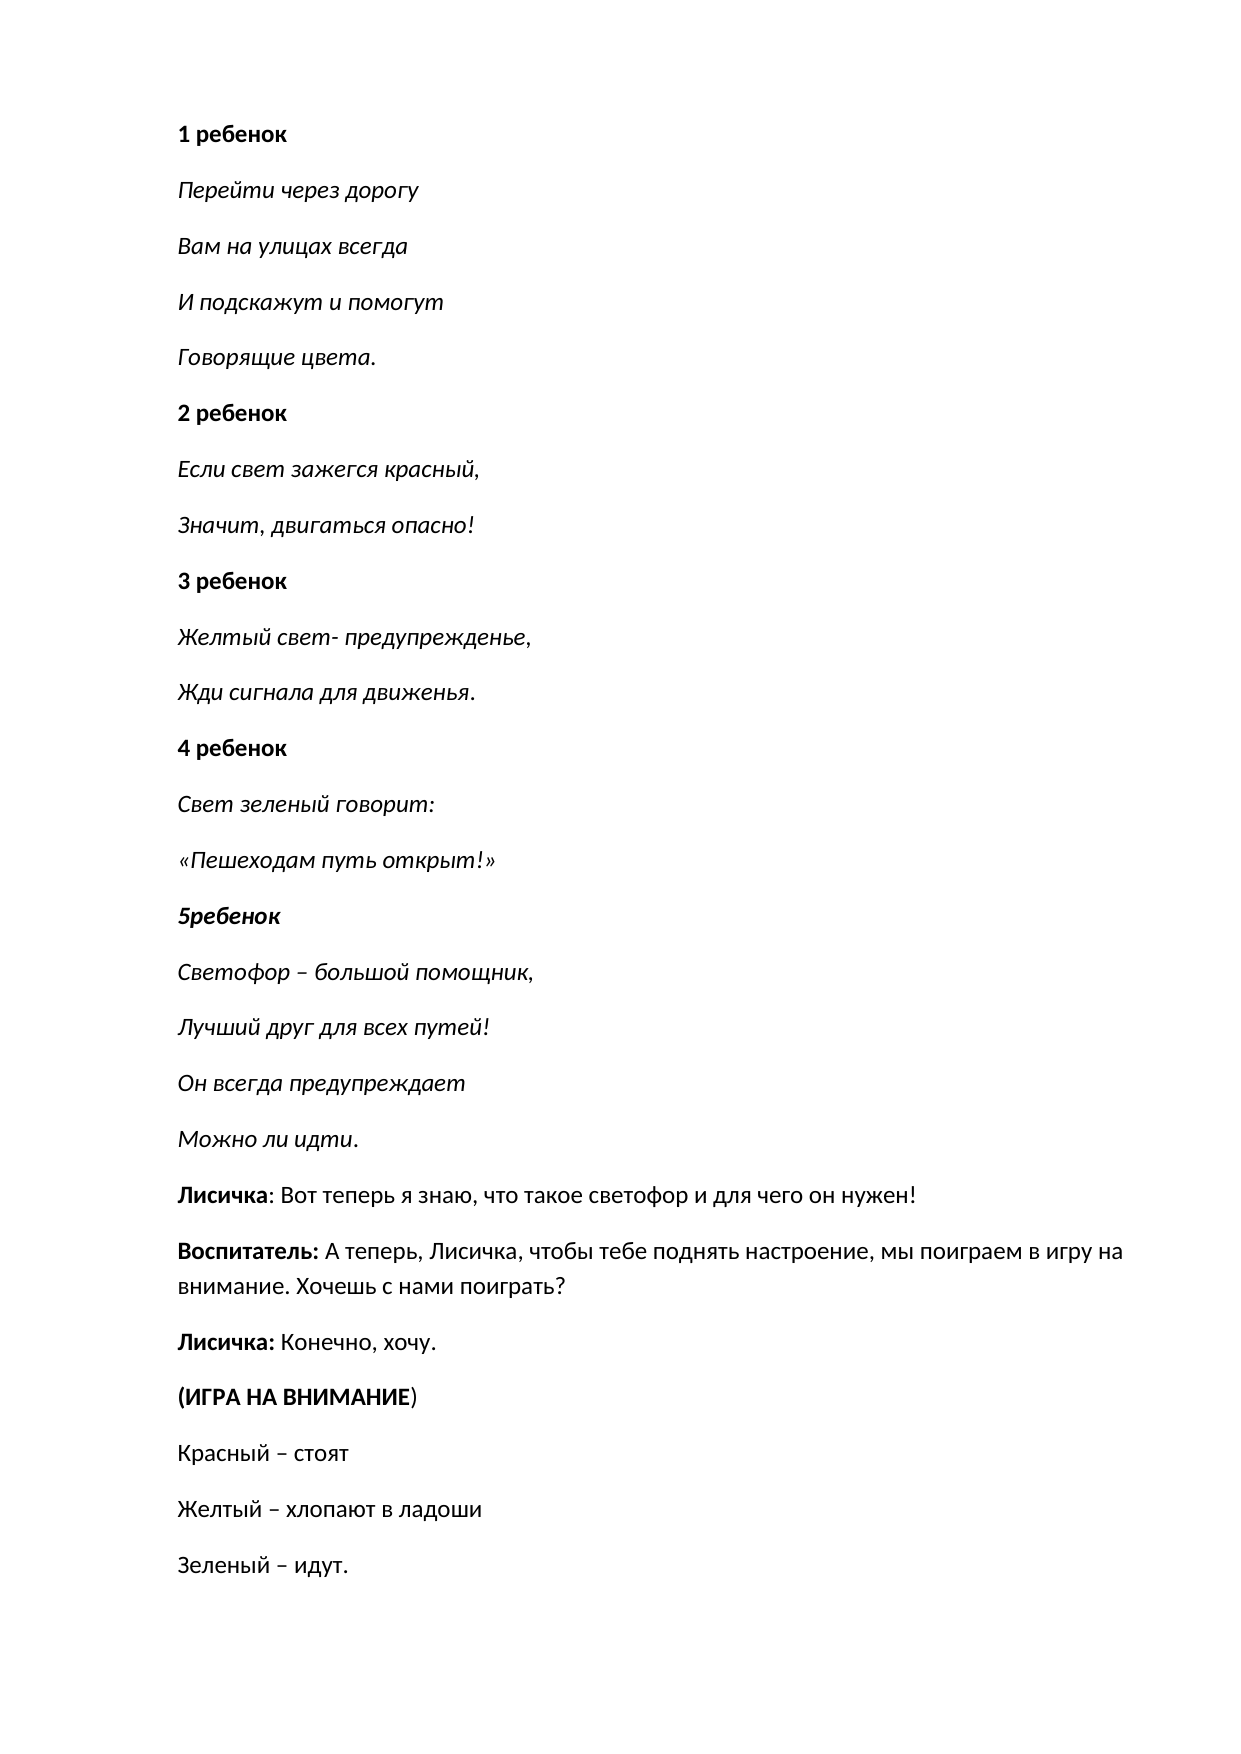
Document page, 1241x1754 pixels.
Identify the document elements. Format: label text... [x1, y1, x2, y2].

text Желтый свет- предупрежденье, [177, 621, 1152, 651]
text Лучший друг для всех путей! [177, 1011, 1152, 1042]
text Свет зеленый говорит: [177, 788, 1152, 819]
text Желтый – хлопают в ладоши [177, 1493, 1152, 1524]
text Если свет зажегся красный, [177, 453, 1152, 484]
text 1 ребенок [177, 118, 1152, 149]
text «Пешеходам путь открыт!» [177, 844, 1152, 874]
text 5ребенок [177, 900, 1152, 930]
text Зеленый – идут. [177, 1549, 1152, 1579]
text Красный – стоят [177, 1437, 1152, 1468]
text 3 ребенок [177, 565, 1152, 595]
text 2 ребенок [177, 397, 1152, 428]
text Жди сигнала для движенья. [177, 676, 1152, 707]
text Он всегда предупреждает [177, 1067, 1152, 1098]
text Значит, двигаться опасно! [177, 509, 1152, 539]
text Вам на улицах всегда [177, 230, 1152, 260]
text Перейти через дорогу [177, 174, 1152, 204]
text Лисичка: Вот теперь я знаю, что такое светофор и для чего он нужен! [177, 1179, 1152, 1209]
text 4 ребенок [177, 732, 1152, 763]
text Светофор – большой помощник, [177, 956, 1152, 986]
text Можно ли идти. [177, 1123, 1152, 1154]
text Лисичка: Конечно, хочу. [177, 1326, 1152, 1356]
text И подскажут и помогут [177, 286, 1152, 316]
text (ИГРА НА ВНИМАНИЕ) [177, 1381, 1152, 1412]
text Воспитатель: А теперь, Лисичка, чтобы тебе поднять настроение, мы поиграем в игру на внимание. Хочешь с нами поиграть? [177, 1235, 1152, 1300]
text Говорящие цвета. [177, 341, 1152, 372]
